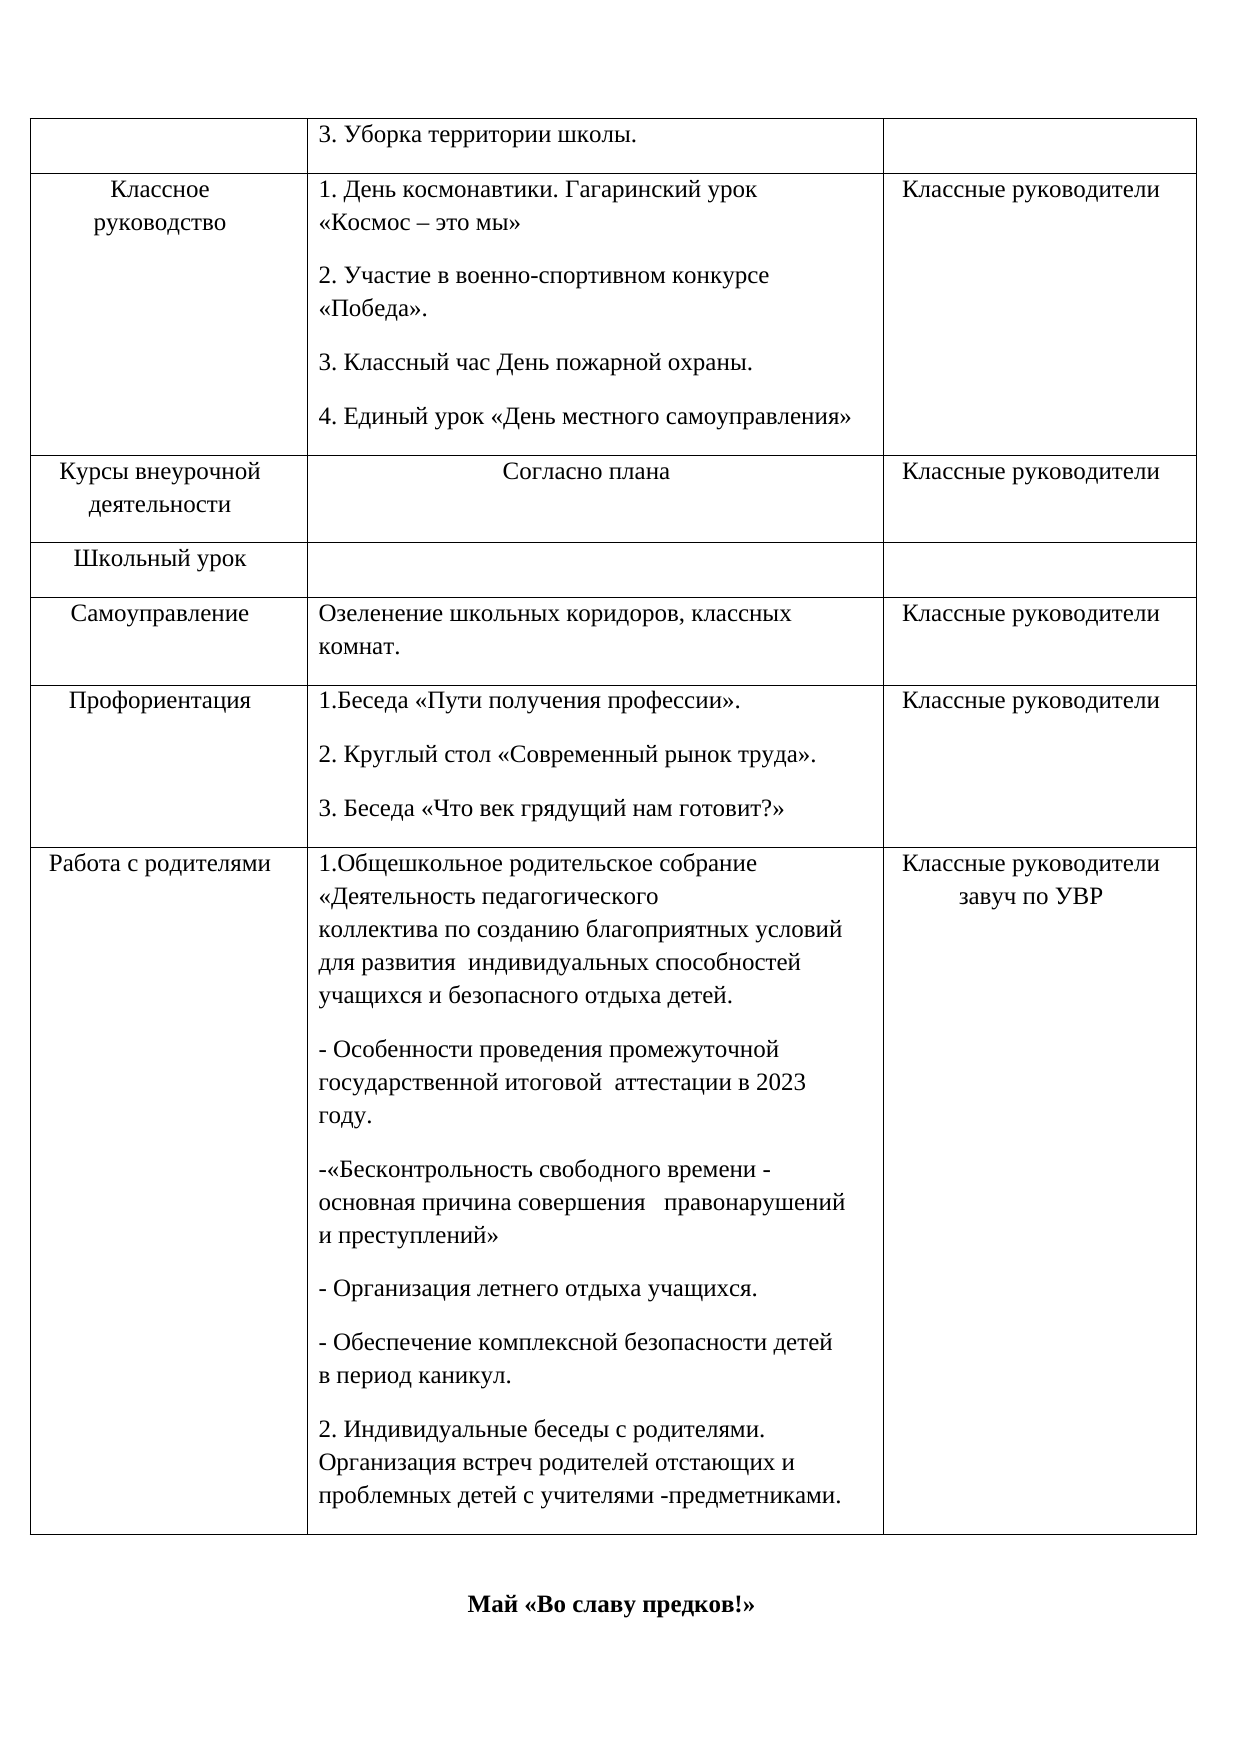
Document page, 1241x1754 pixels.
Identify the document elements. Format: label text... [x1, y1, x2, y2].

table_cell [884, 543, 1196, 597]
table_cell Классные руководители [884, 598, 1196, 684]
table_cell Согласно плана [308, 456, 883, 542]
table_cell Озеленение школьных коридоров, классных комнат. [308, 598, 883, 684]
table_cell Классное руководство [31, 174, 307, 455]
table_cell Классные руководители [884, 686, 1196, 847]
table_cell 1. День космонавтики. Гагаринский урок «Космос – это мы» 2. Участие в военно-спортивном конкурсе «Победа». 3. Классный час День пожарной охраны. 4. Единый урок «День местного самоуправления» [308, 174, 883, 455]
table_cell Самоуправление [31, 598, 307, 684]
table_cell Работа с родителями [31, 848, 307, 1534]
table_cell Курсы внеурочной деятельности [31, 456, 307, 542]
text Май «Во славу предков!» [41, 1589, 1181, 1617]
table_cell Классные руководители [884, 174, 1196, 455]
table_cell Профориентация [31, 686, 307, 847]
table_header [308, 119, 883, 173]
table_cell Классные руководители [884, 456, 1196, 542]
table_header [884, 119, 1196, 173]
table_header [31, 119, 307, 173]
table_cell [308, 543, 883, 597]
table_cell Классные руководители завуч по УВР [884, 848, 1196, 1534]
table_cell 1.Беседа «Пути получения профессии». 2. Круглый стол «Современный рынок труда». 3. Беседа «Что век грядущий нам готовит?» [308, 686, 883, 847]
table_cell 1.Общешкольное родительское собрание «Деятельность педагогического коллектива по созданию благоприятных условий для развития индивидуальных способностей учащихся и безопасного отдыха детей. - Особенности проведения промежуточной государственной итоговой аттестации в 2023 году. -«Бесконтрольность свободного времени - основная причина совершения правонарушений и преступлений» - Организация летнего отдыха учащихся. - Обеспечение комплексной безопасности детей в период каникул. 2. Индивидуальные беседы с родителями. Организация встреч родителей отстающих и проблемных детей с учителями -предметниками. [308, 848, 883, 1534]
table_cell Школьный урок [31, 543, 307, 597]
